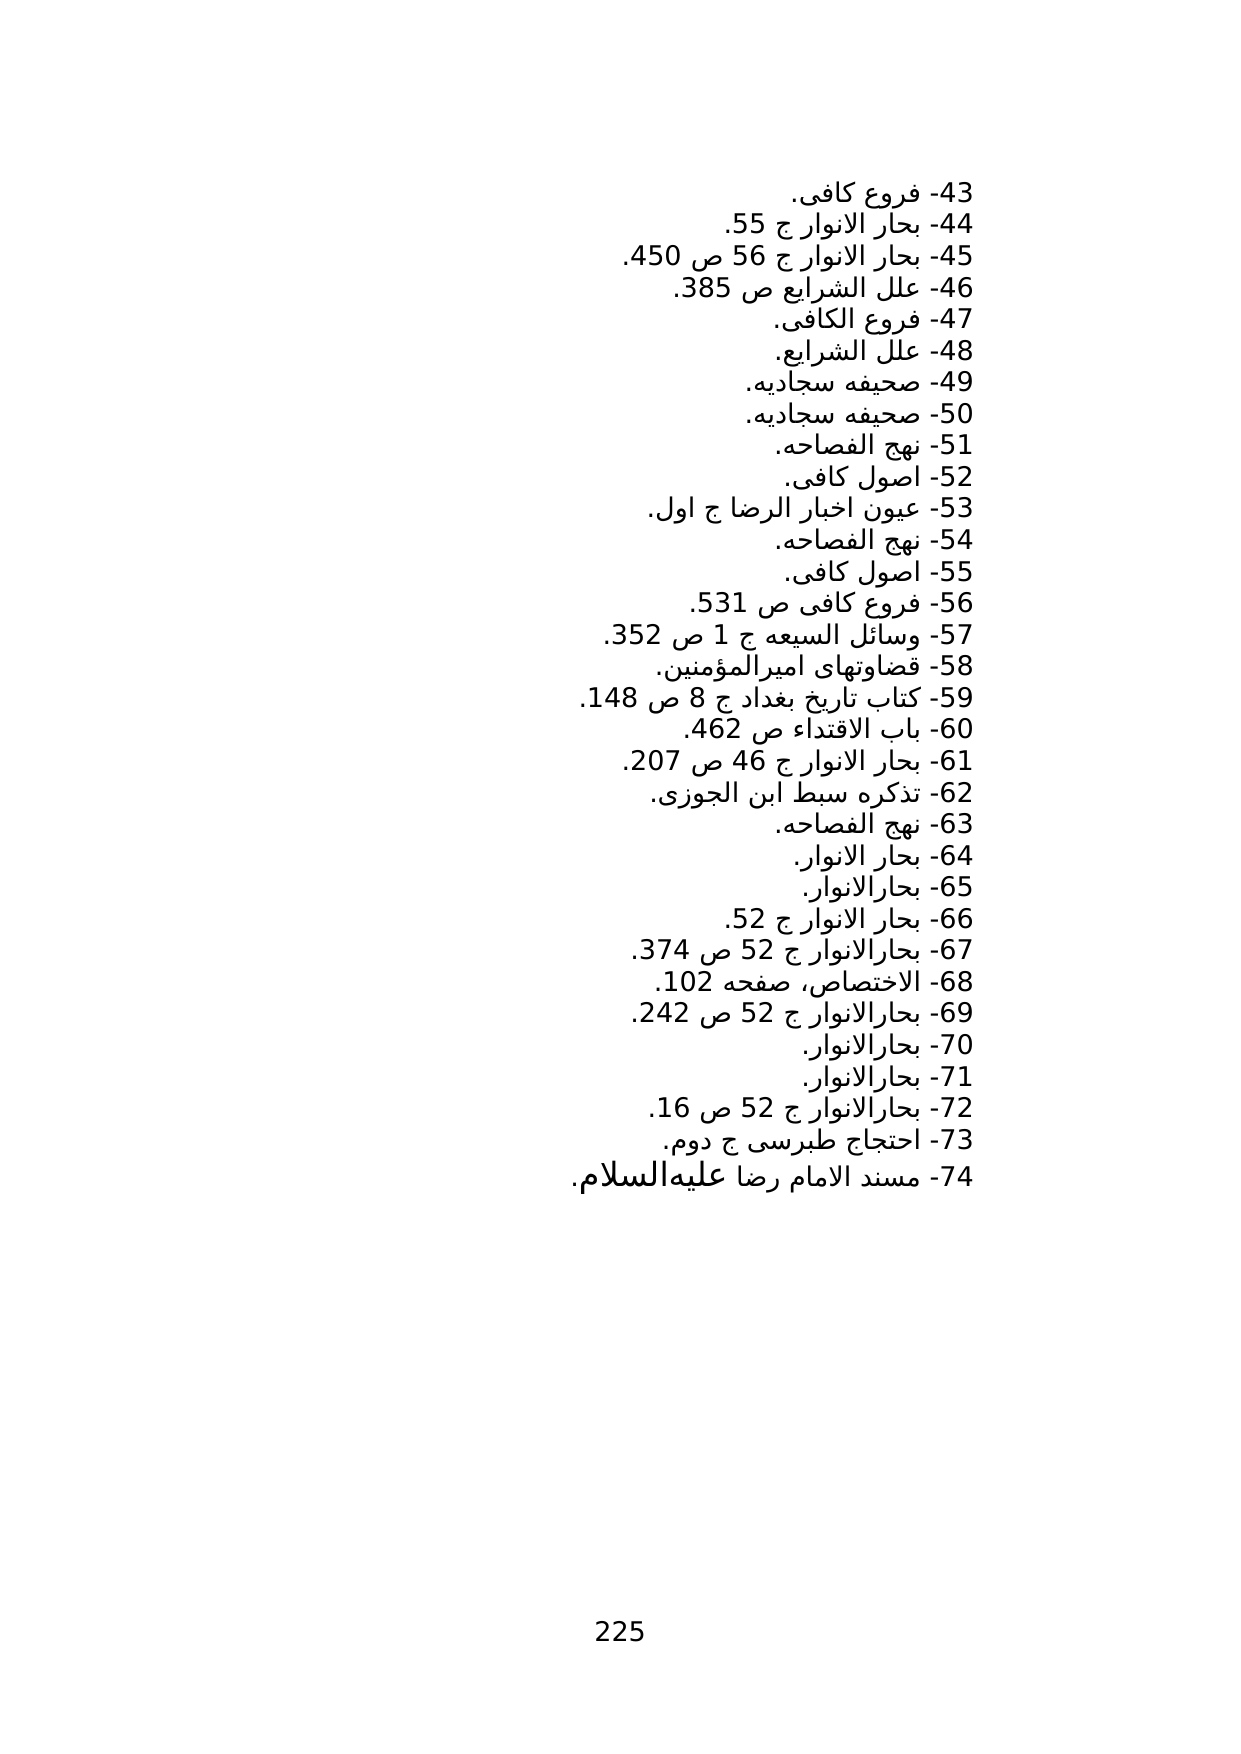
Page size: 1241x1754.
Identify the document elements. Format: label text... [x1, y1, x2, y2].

text 44- بحار الانوار ج 55. [236, 209, 1004, 240]
text 66- بحار الانوار ج 52. [236, 903, 1004, 935]
text 62- تذكره سبط ابن الجوزى. [236, 777, 1004, 808]
text 51- نهج الفصاحه. [236, 430, 1004, 461]
text 67- بحارالانوار ج 52 ص 374. [236, 935, 1004, 966]
text 59- كتاب تاريخ بغداد ج 8 ص 148. [236, 682, 1004, 714]
text 53- عيون اخبار الرضا ج اول. [236, 493, 1004, 524]
text 57- وسائل السيعه ج 1 ص 352. [236, 619, 1004, 651]
text 69- بحارالانوار ج 52 ص 242. [236, 998, 1004, 1029]
text 60- باب الاقتداء ص 462. [236, 714, 1004, 745]
text 72- بحارالانوار ج 52 ص 16. [236, 1092, 1004, 1124]
text 74- مسند الامام رضا عليه‌السلام. [236, 1156, 1004, 1194]
text 50- صحيفه سجاديه. [236, 398, 1004, 430]
text 58- قضاوتهاى اميرالمؤمنين. [236, 651, 1004, 682]
text 61- بحار الانوار ج 46 ص 207. [236, 745, 1004, 777]
text 64- بحار الانوار. [236, 840, 1004, 872]
text 49- صحيفه سجاديه. [236, 367, 1004, 398]
text 45- بحار الانوار ج 56 ص 450. [236, 240, 1004, 272]
text 55- اصول كافى. [236, 556, 1004, 587]
text 47- فروع الكافى. [236, 303, 1004, 335]
text 65- بحارالانوار. [236, 872, 1004, 903]
text 70- بحارالانوار. [236, 1029, 1004, 1061]
text 43- فروع كافى. [236, 177, 1004, 209]
text 68- الاختصاص، صفحه 102. [236, 966, 1004, 998]
text 56- فروع كافى ص 531. [236, 587, 1004, 619]
text 73- احتجاج طبرسى ج دوم. [236, 1124, 1004, 1156]
text 46- علل الشرايع ص 385. [236, 272, 1004, 303]
text 63- نهج الفصاحه. [236, 808, 1004, 840]
text 54- نهج الفصاحه. [236, 524, 1004, 556]
text 52- اصول كافى. [236, 461, 1004, 493]
text 71- بحارالانوار. [236, 1061, 1004, 1092]
text 48- علل الشرايع. [236, 335, 1004, 367]
